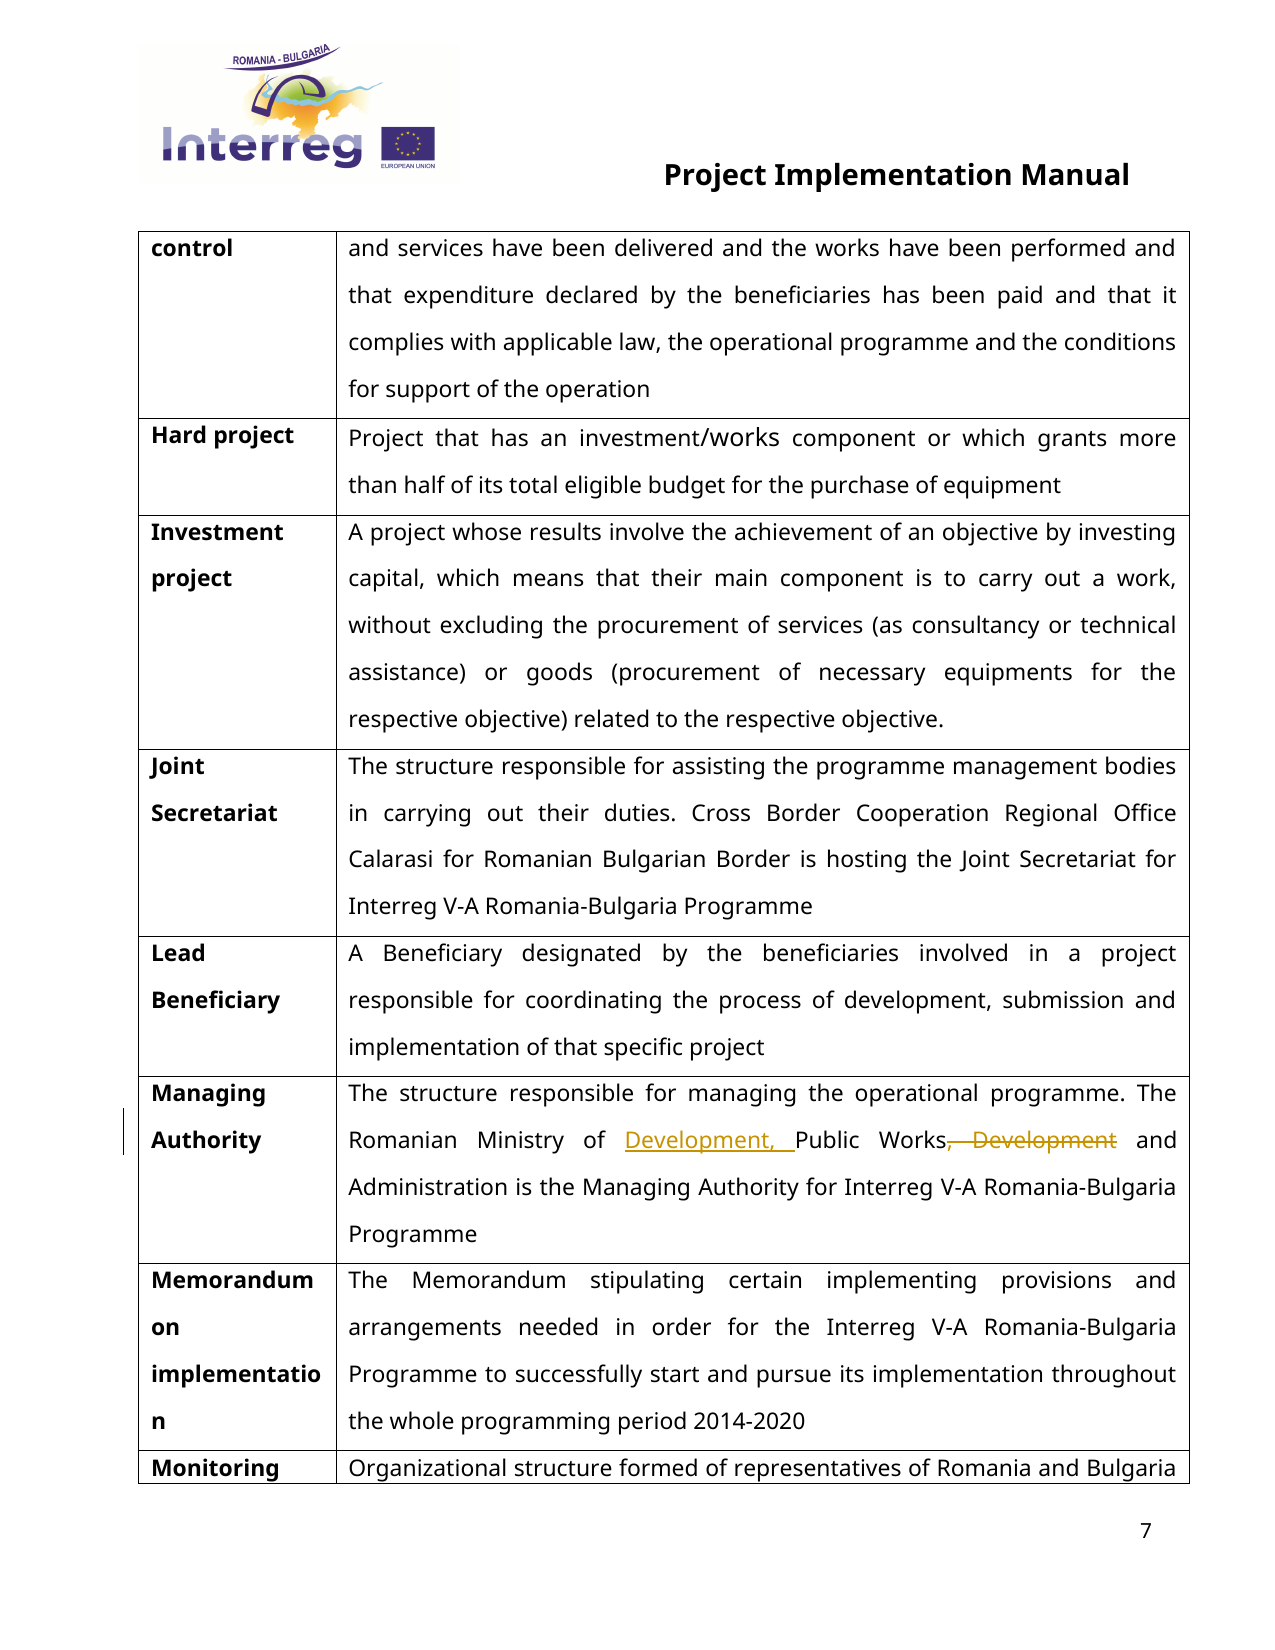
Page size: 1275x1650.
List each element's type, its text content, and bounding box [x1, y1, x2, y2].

table_cell Hard project [139, 419, 336, 514]
table_cell Managing Authority [139, 1077, 336, 1263]
table_cell A Beneficiary designated by the beneficiaries involved in a project responsible for coordinating the process of development, submission and implementation of that specific project [337, 937, 1189, 1076]
table_cell The Memorandum stipulating certain implementing provisions and arrangements needed in order for the Interreg V-A Romania-Bulgaria Programme to successfully start and pursue its implementation throughout the whole programming period 2014-2020 [337, 1264, 1189, 1450]
table_cell Lead Beneficiary [139, 937, 336, 1076]
table_cell The structure responsible for assisting the programme management bodies in carrying out their duties. Cross Border Cooperation Regional Office Calarasi for Romanian Bulgarian Border is hosting the Joint Secretariat for Interreg V-A Romania-Bulgaria Programme [337, 750, 1189, 936]
table_cell A project whose results involve the achievement of an objective by investing capital, which means that their main component is to carry out a work, without excluding the procurement of services (as consultancy or technical assistance) or goods (procurement of necessary equipments for the respective objective) related to the respective objective. [337, 516, 1189, 748]
table_cell Memorandum on implementation [139, 1264, 336, 1450]
table_cell Monitoring Committee [139, 1451, 336, 1483]
table_cell Joint Secretariat [139, 750, 336, 936]
table_cell Project that has an investment/works component or which grants more than half of its total eligible budget for the purchase of equipment [337, 419, 1189, 514]
table_cell First level control [139, 232, 336, 418]
picture [138, 44, 461, 185]
table_cell Investment project [139, 516, 336, 748]
table_cell The structure responsible for managing the operational programme. The Romanian Ministry of Public Works and Administration is the Managing Authority for Interreg V-A Romania-Bulgaria Programme [337, 1077, 1189, 1263]
